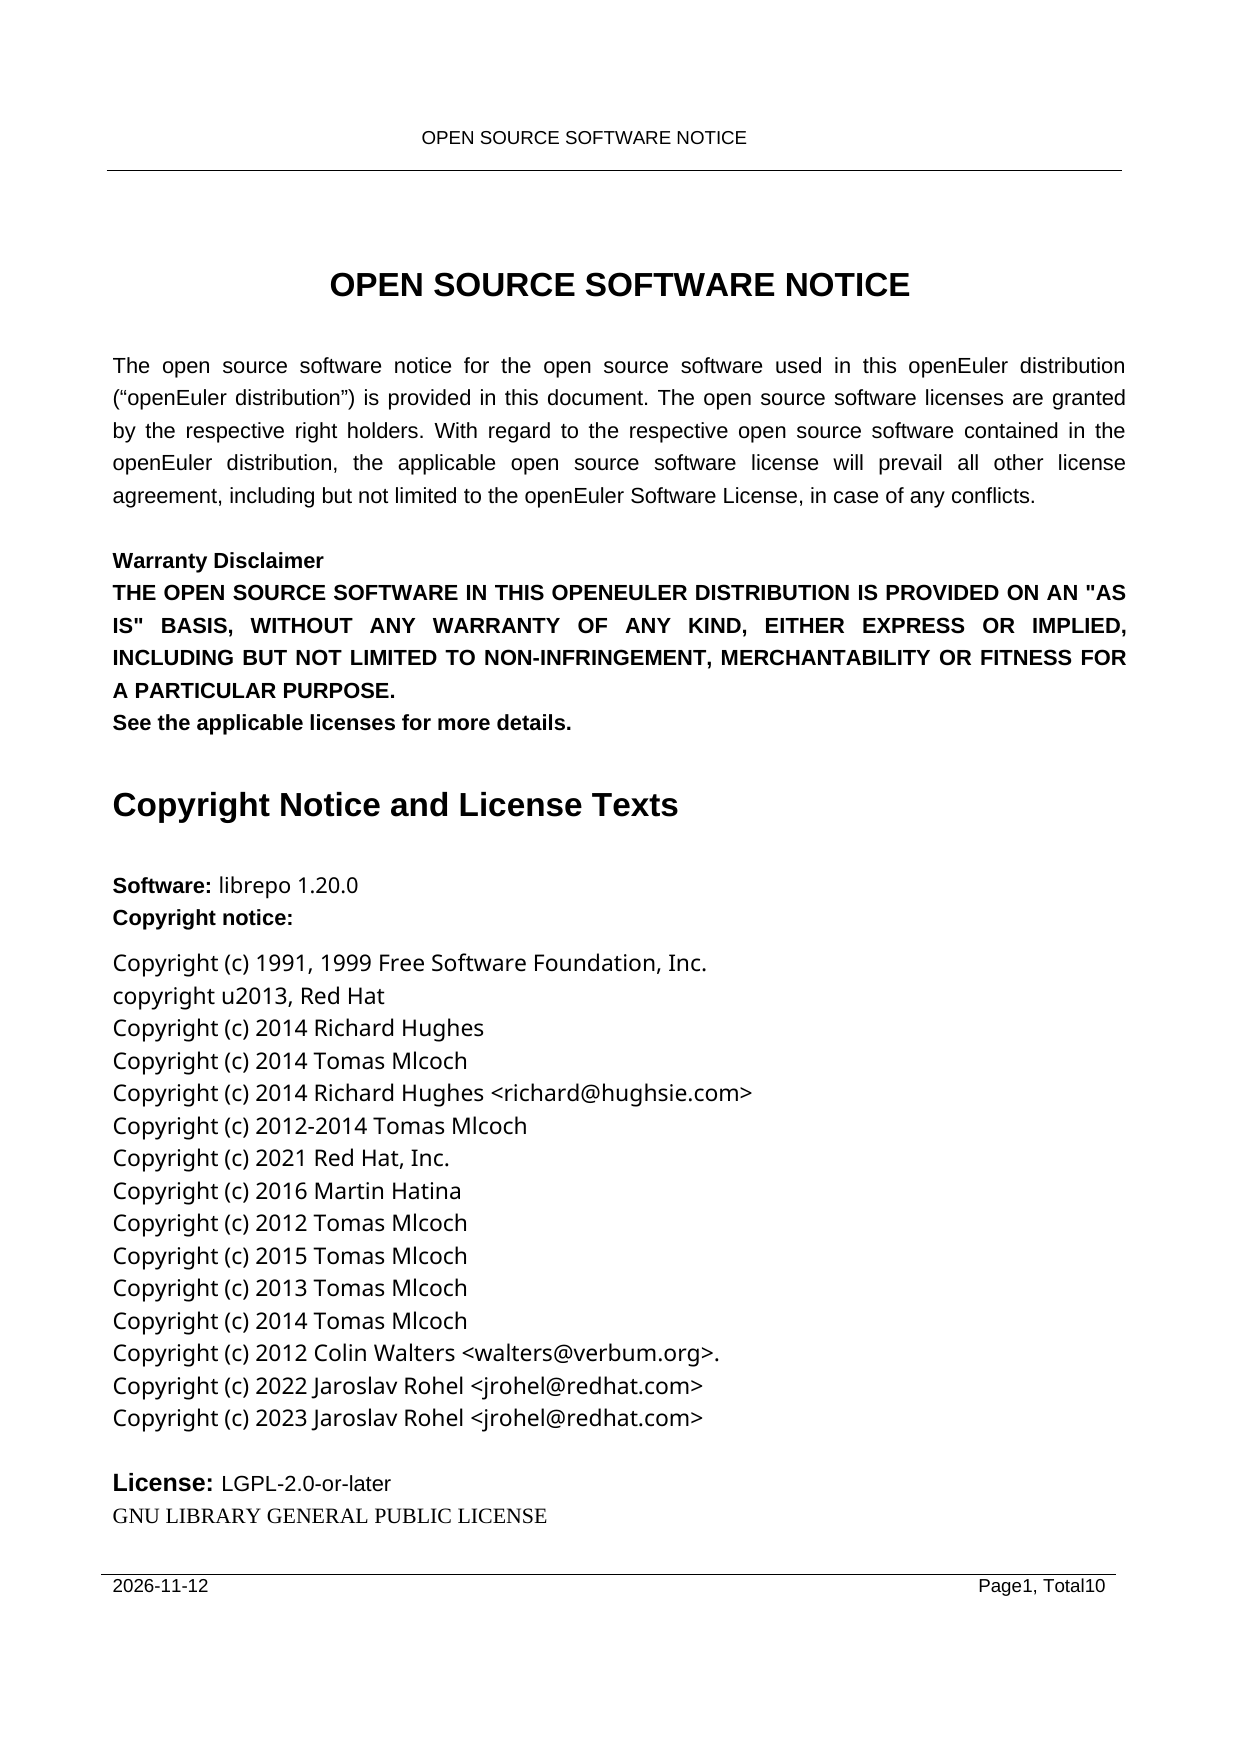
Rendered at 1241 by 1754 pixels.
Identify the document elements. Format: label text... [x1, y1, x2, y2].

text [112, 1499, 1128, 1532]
text Copyright notice: [112, 901, 1128, 934]
text License: LGPL-2.0-or-later [112, 1467, 1128, 1499]
text Copyright (c) 1991, 1999 Free Software Foundation, Inc. copyright u2013, Red Hat Copyright (c) 2014 Richard Hughes Copyright (c) 2014 Tomas Mlcoch Copyright (c) 2014 Richard Hughes <richard@hughsie.com> Copyright (c) 2012-2014 Tomas Mlcoch Copyright (c) 2021 Red Hat, Inc. Copyright (c) 2016 Martin Hatina Copyright (c) 2012 Tomas Mlcoch Copyright (c) 2015 Tomas Mlcoch Copyright (c) 2013 Tomas Mlcoch Copyright (c) 2014 Tomas Mlcoch Copyright (c) 2012 Colin Walters <walters@verbum.org>. Copyright (c) 2022 Jaroslav Rohel <jrohel@redhat.com> Copyright (c) 2023 Jaroslav Rohel <jrohel@redhat.com> [112, 947, 1128, 1467]
text OPEN SOURCE SOFTWARE NOTICE [112, 251, 1128, 316]
text THE OPEN SOURCE SOFTWARE IN THIS OPENEULER DISTRIBUTION IS PROVIDED ON AN "AS IS" BASIS, WITHOUT ANY WARRANTY OF ANY KIND, EITHER EXPRESS OR IMPLIED, INCLUDING BUT NOT LIMITED TO NON-INFRINGEMENT, MERCHANTABILITY OR FITNESS FOR A PARTICULAR PURPOSE. See the applicable licenses for more details. [112, 576, 1128, 739]
title Software: librepo 1.20.0 [112, 869, 1128, 901]
text Warranty Disclaimer [112, 544, 1128, 576]
text Copyright Notice and License Texts [112, 771, 1128, 836]
text The open source software notice for the open source software used in this openEuler distribution (“openEuler distribution”) is provided in this document. The open source software licenses are granted by the respective right holders. With regard to the respective open source software contained in the openEuler distribution, the applicable open source software license will prevail all other license agreement, including but not limited to the openEuler Software License, in case of any conflicts. [112, 349, 1128, 511]
